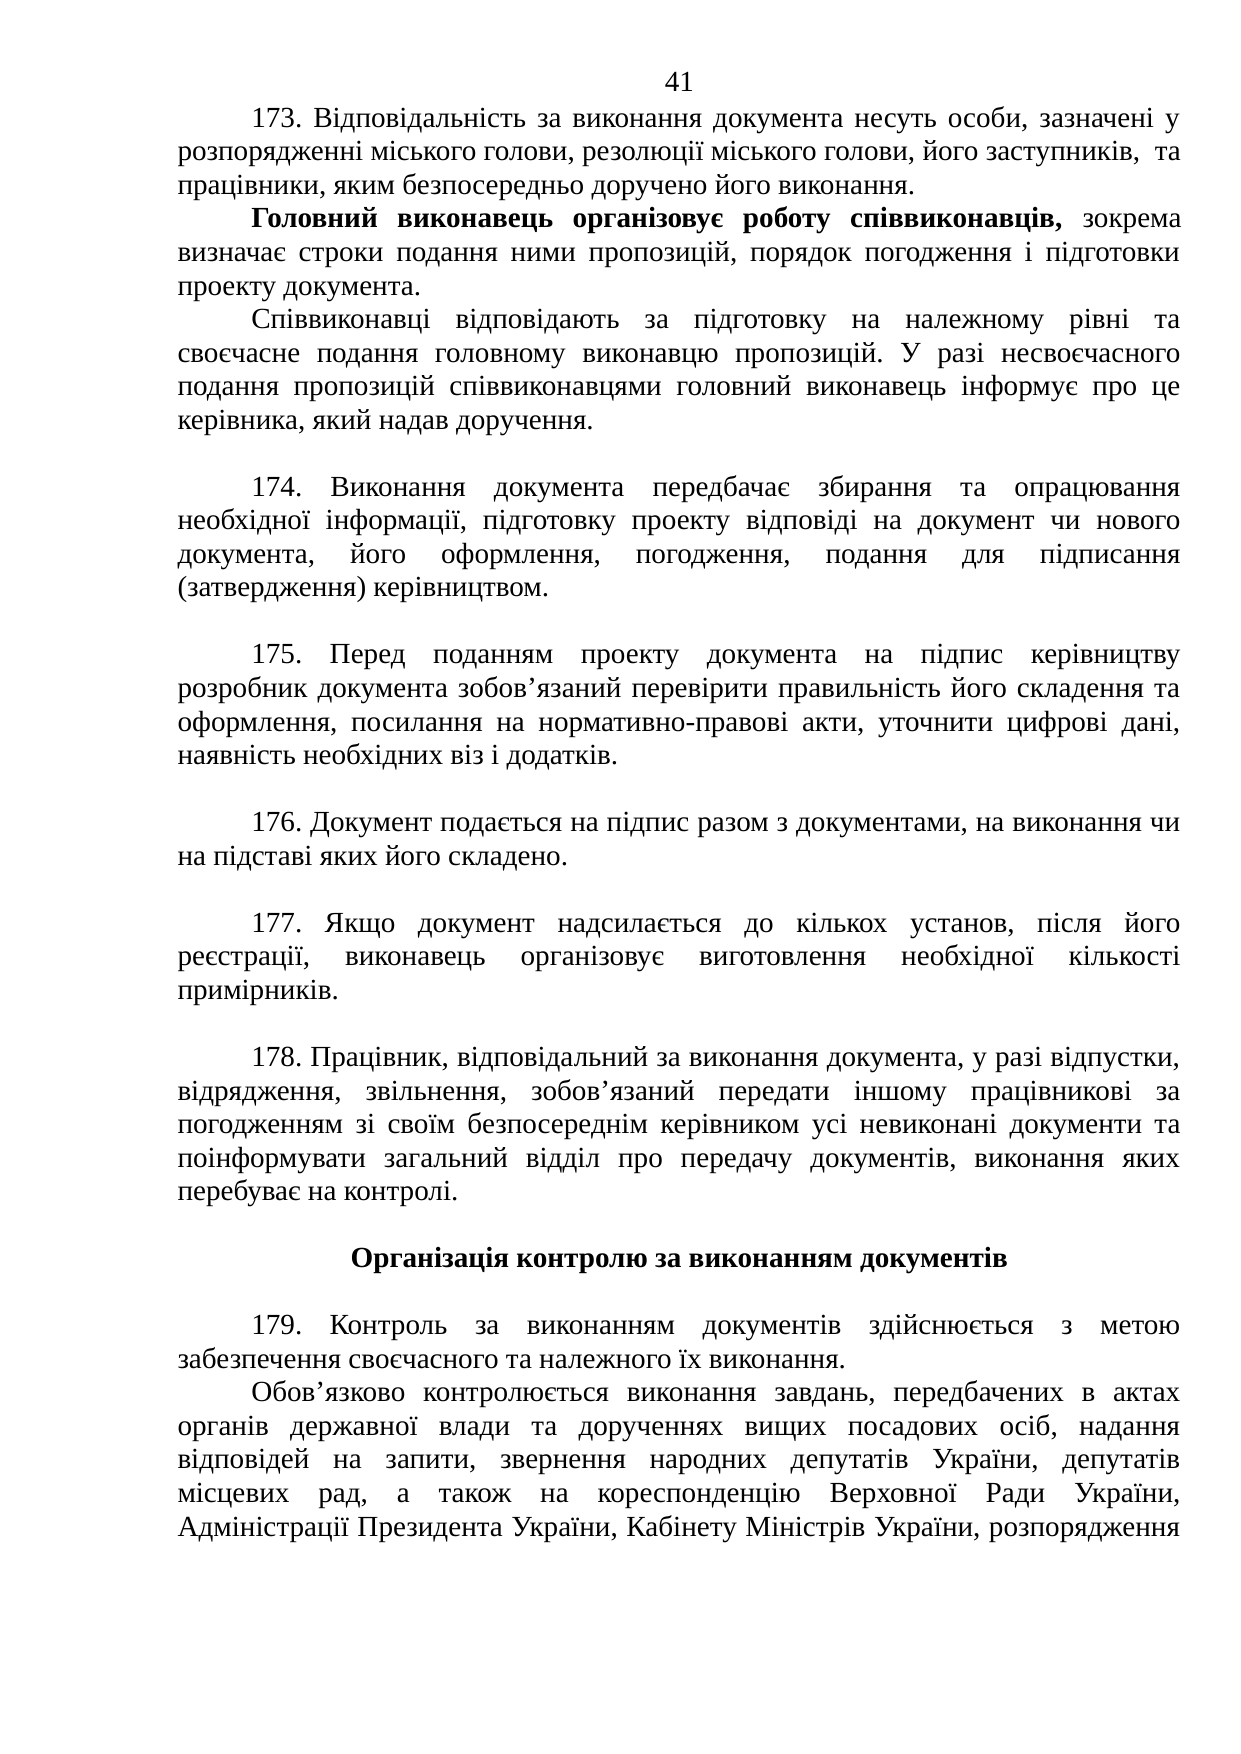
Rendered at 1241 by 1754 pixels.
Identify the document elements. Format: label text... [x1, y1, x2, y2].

subtitle Організація контролю за виконанням документів [177, 1240, 1181, 1274]
text 174. Виконання документа передбачає збирання та опрацювання необхідної інформації, підготовку проекту відповіді на документ чи нового документа, його оформлення, погодження, подання для підписання (затвердження) керівництвом. [177, 469, 1181, 603]
text 177. Якщо документ надсилається до кількох установ, після його реєстрації, виконавець організовує виготовлення необхідної кількості примірників. [177, 905, 1181, 1006]
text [177, 1374, 1181, 1542]
text 179. Контроль за виконанням документів здійснюється з метою забезпечення своєчасного та належного їх виконання. [177, 1307, 1181, 1374]
text 175. Перед поданням проекту документа на підпис керівництву розробник документа зобов’язаний перевірити правильність його складення та оформлення, посилання на нормативно-правові акти, уточнити цифрові дані, наявність необхідних віз і додатків. [177, 637, 1181, 771]
text 173. Відповідальність за виконання документа несуть особи, зазначені у розпорядженні міського голови, резолюції міського голови, його заступників, та працівники, яким безпосередньо доручено його виконання. [177, 100, 1181, 201]
text Головний виконавець організовує роботу співвиконавців, зокрема визначає строки подання ними пропозицій, порядок погодження і підготовки проекту документа. [177, 201, 1181, 301]
text 176. Документ подається на підпис разом з документами, на виконання чи на підставі яких його складено. [177, 804, 1181, 871]
text Співвиконавці відповідають за підготовку на належному рівні та своєчасне подання головному виконавцю пропозицій. У разі несвоєчасного подання пропозицій співвиконавцями головний виконавець інформує про це керівника, який надав доручення. [177, 301, 1181, 435]
text 178. Працівник, відповідальний за виконання документа, у разі відпустки, відрядження, звільнення, зобов’язаний передати іншому працівникові за погодженням зі своїм безпосереднім керівником усі невиконані документи та поінформувати загальний відділ про передачу документів, виконання яких перебуває на контролі. [177, 1039, 1181, 1207]
